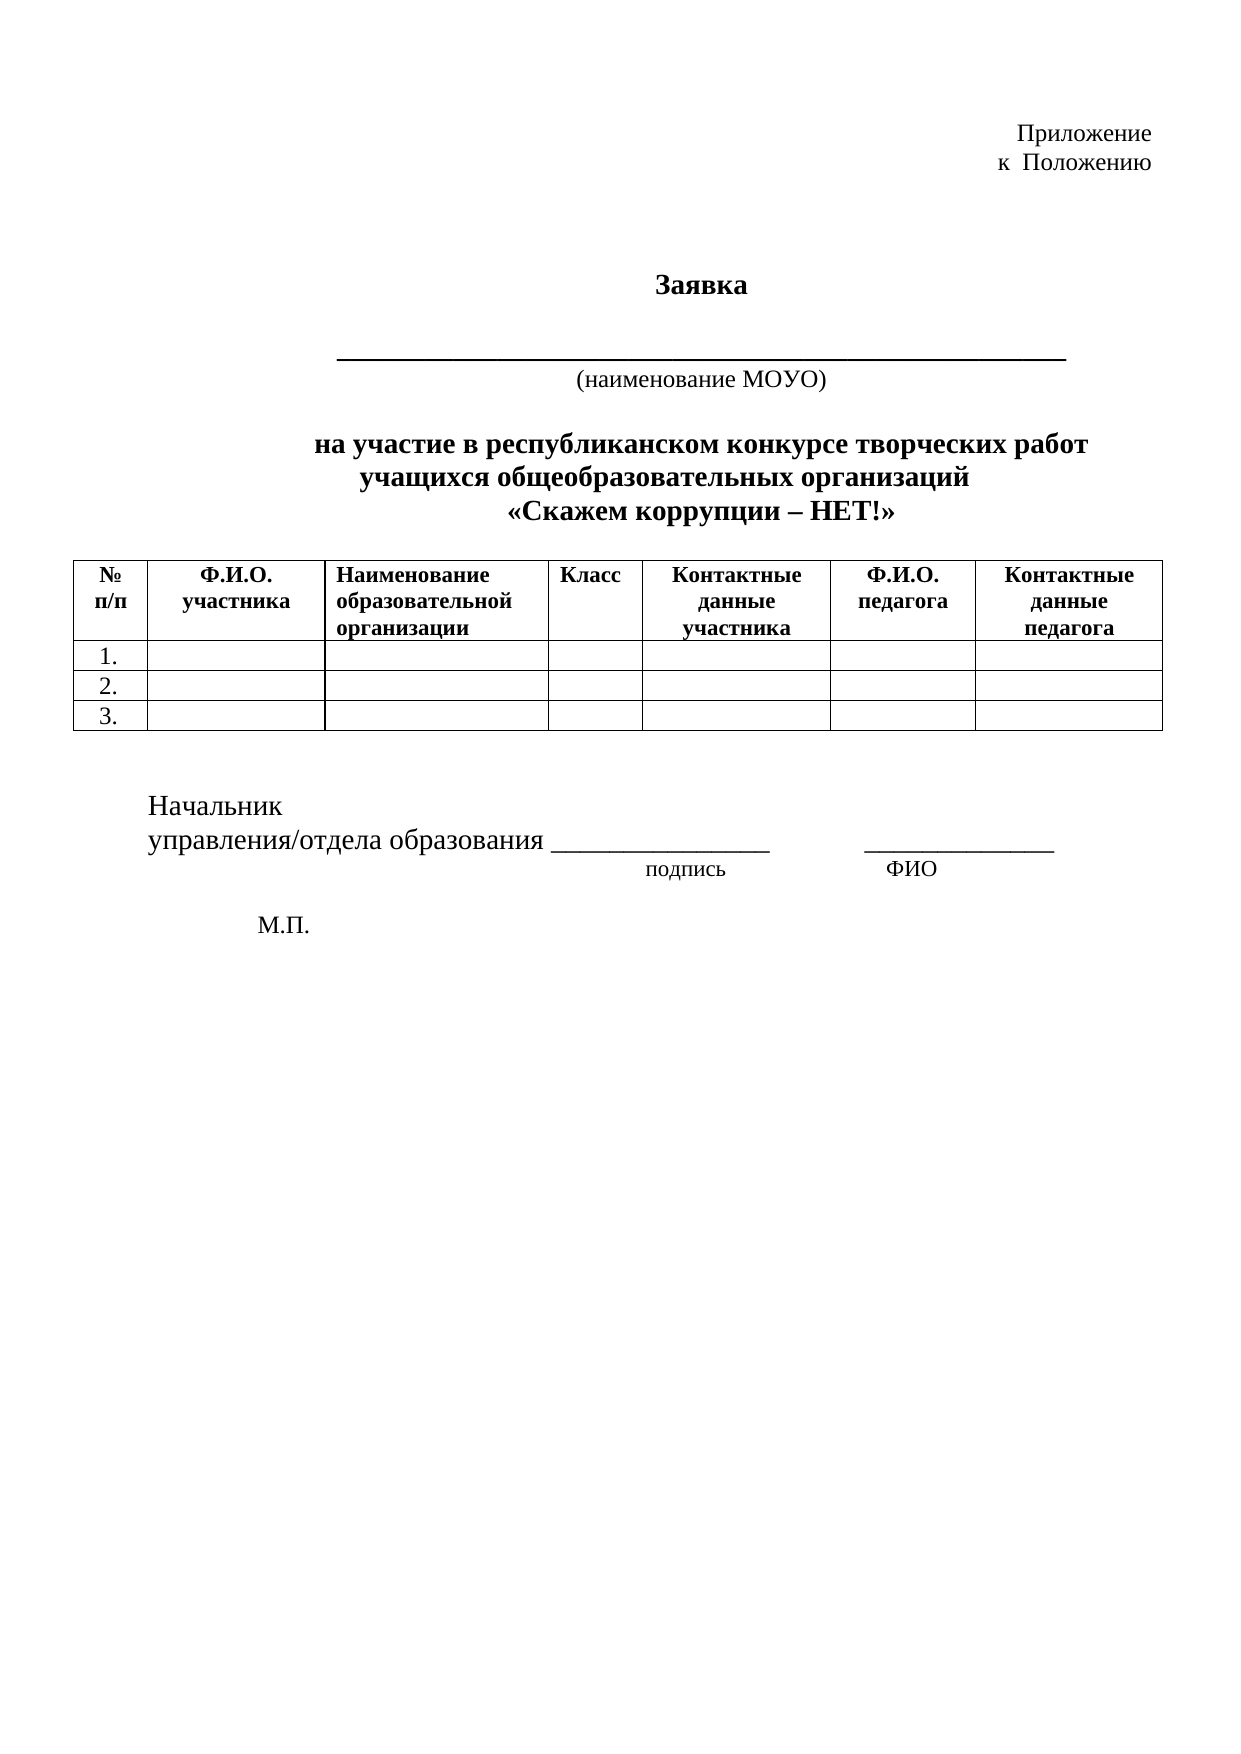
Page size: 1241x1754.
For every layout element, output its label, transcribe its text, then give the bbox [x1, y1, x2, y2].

text на участие в республиканском конкурсе творческих работ учащихся общеобразовательных организаций [177, 426, 1152, 493]
text Начальник [74, 788, 1152, 822]
table_header Контактные данные участника [643, 561, 830, 640]
table_cell [831, 641, 975, 670]
table_header Наименование образовательной организации [326, 561, 548, 640]
table_cell [643, 641, 830, 670]
table_cell [643, 701, 830, 730]
text М.П. [177, 910, 1152, 938]
text __________________________________________________ [177, 330, 1152, 364]
table_cell [74, 701, 147, 730]
table_cell [549, 641, 642, 670]
table_cell [976, 671, 1162, 700]
text управления/отдела образования _______________ _____________ [74, 822, 1152, 855]
table_cell [831, 671, 975, 700]
table_cell [326, 641, 548, 670]
table_header Класс [549, 561, 642, 640]
table_cell [976, 701, 1162, 730]
table_cell [148, 671, 324, 700]
text (наименование МОУО) [177, 364, 1152, 392]
text к Положению [177, 147, 1152, 176]
table_cell [326, 671, 548, 700]
table_cell [326, 701, 548, 730]
text Заявка [177, 267, 1152, 301]
table_header Ф.И.О. педагога [831, 561, 975, 640]
table_cell [74, 641, 147, 670]
table_cell [831, 701, 975, 730]
table_cell [549, 671, 642, 700]
table_cell [549, 701, 642, 730]
table_cell [148, 641, 324, 670]
table_cell [643, 671, 830, 700]
table_cell [148, 701, 324, 730]
table_cell [74, 671, 147, 700]
text «Скажем коррупции – НЕТ!» [177, 493, 1152, 527]
table_header № п/п [74, 561, 147, 640]
table_header Ф.И.О. участника [148, 561, 324, 640]
text Приложение [177, 118, 1152, 147]
table_cell [976, 641, 1162, 670]
table_header Контактные данные педагога [976, 561, 1162, 640]
text подпись ФИО [177, 855, 1152, 882]
